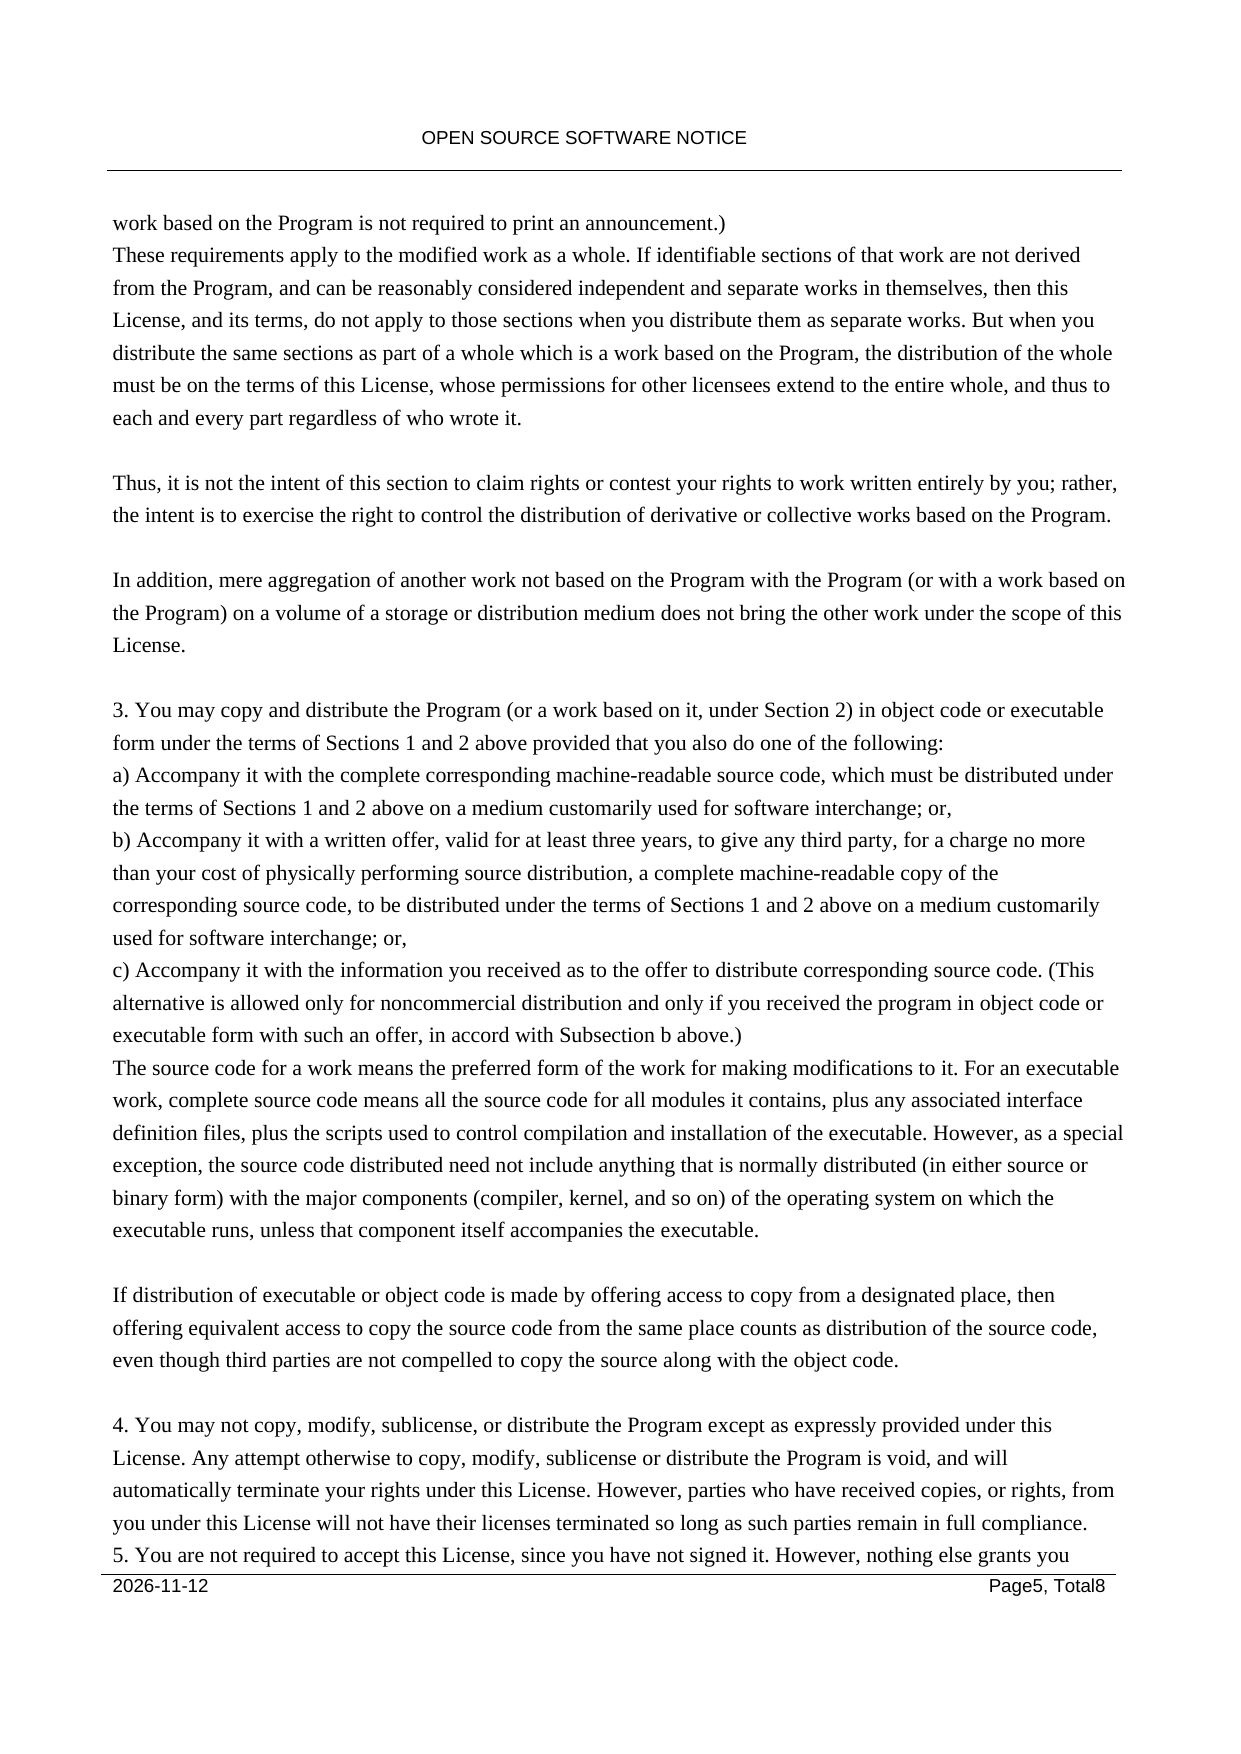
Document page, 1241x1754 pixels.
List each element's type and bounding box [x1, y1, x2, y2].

text [112, 206, 1128, 1571]
